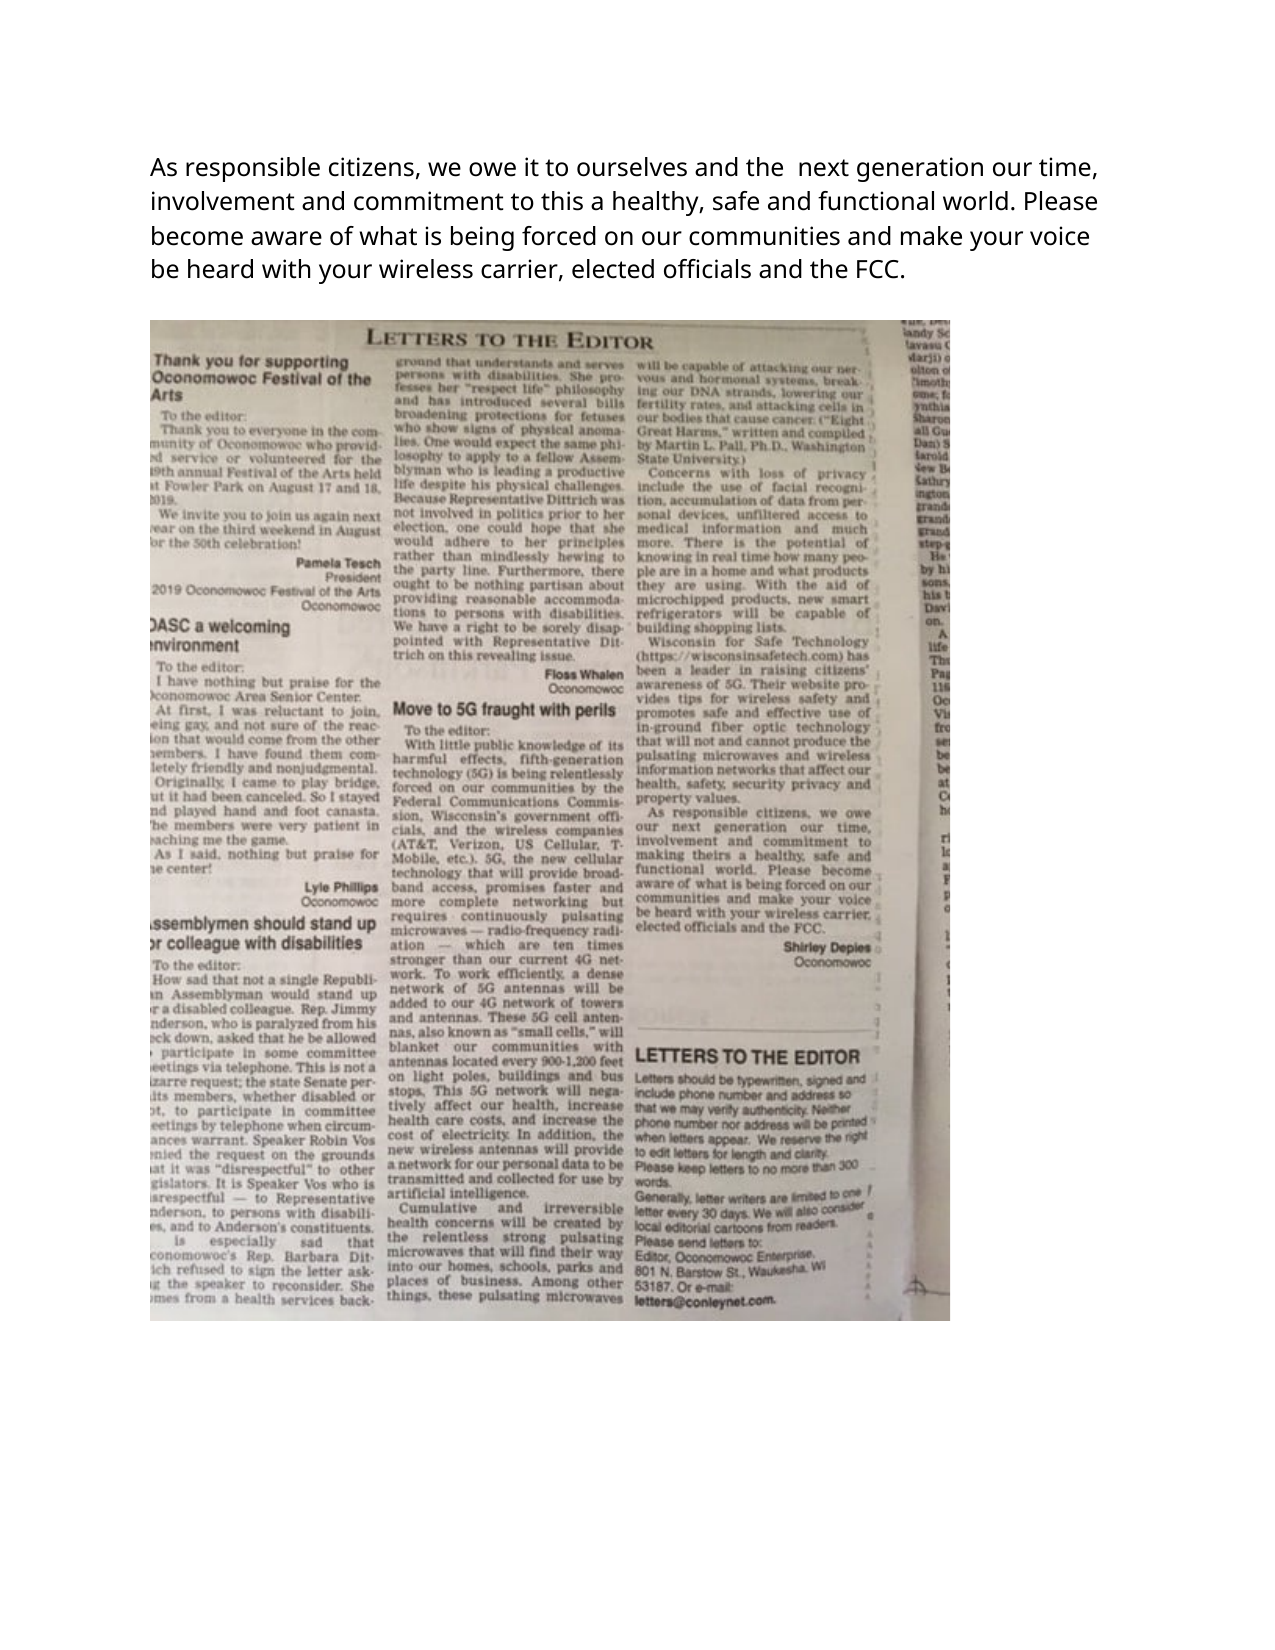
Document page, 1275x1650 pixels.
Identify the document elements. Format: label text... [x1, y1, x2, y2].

text As responsible citizens, we owe it to ourselves and the next generation our time, involvement and commitment to this a healthy, safe and functional world. Please become aware of what is being forced on our communities and make your voice be heard with your wireless carrier, elected officials and the FCC. [150, 150, 1125, 286]
picture [150, 320, 951, 1321]
